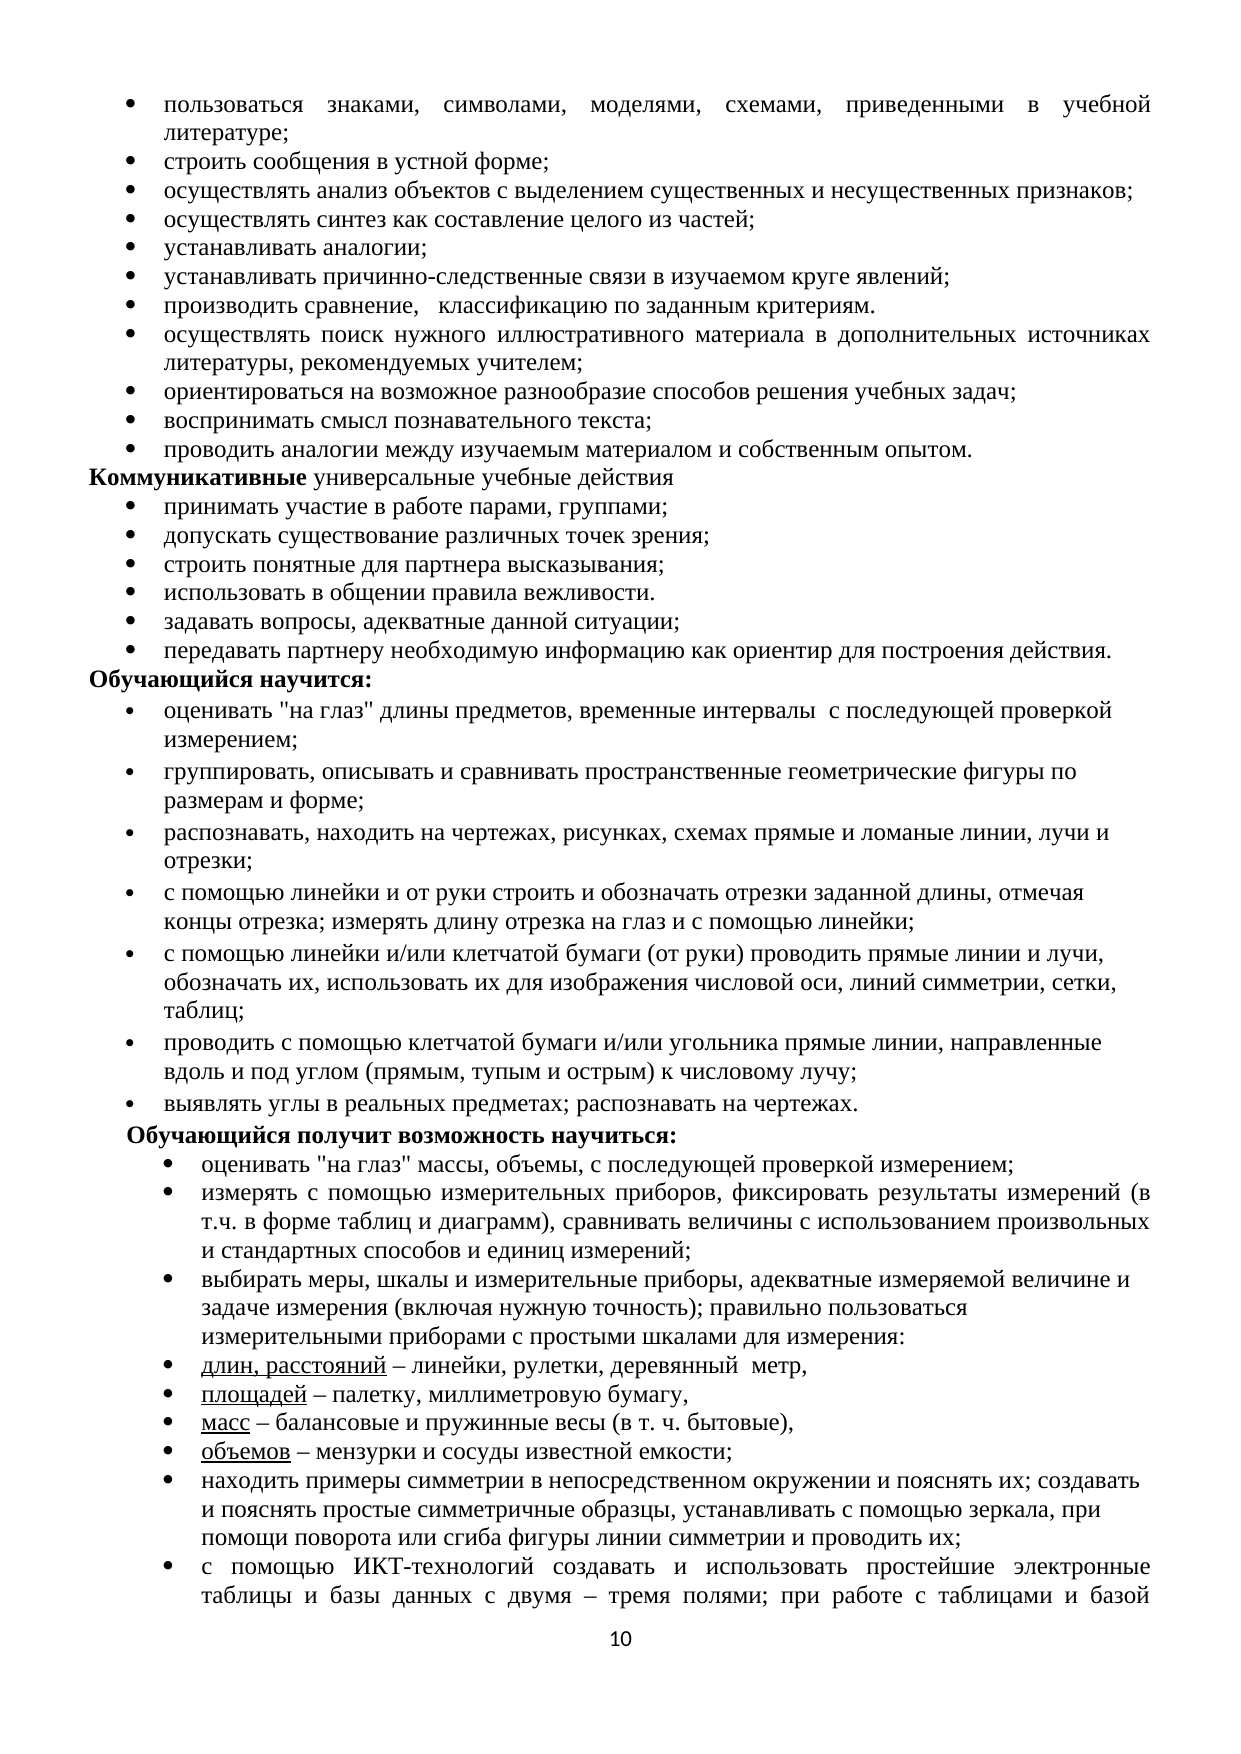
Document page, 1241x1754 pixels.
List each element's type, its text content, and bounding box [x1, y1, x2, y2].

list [164, 1551, 1152, 1609]
list осуществлять анализ объектов с выделением существенных и несущественных признаков; [126, 175, 1152, 204]
list масс – балансовые и пружинные весы (в т. ч. бытовые), [164, 1407, 1152, 1436]
list передавать партнеру необходимую информацию как ориентир для построения действия. [126, 635, 1152, 664]
list с помощью линейки и/или клетчатой бумаги (от руки) проводить прямые линии и лучи, обозначать их, использовать их для изображения числовой оси, линий симметрии, сетки, таблиц; [126, 938, 1152, 1024]
list площадей – палетку, миллиметровую бумагу, [164, 1379, 1152, 1407]
list устанавливать причинно-следственные связи в изучаемом круге явлений; [126, 261, 1152, 290]
list оценивать "на глаз" длины предметов, временные интервалы с последующей проверкой измерением; [126, 696, 1152, 753]
list производить сравнение, классификацию по заданным критериям. [126, 290, 1152, 319]
list принимать участие в работе парами, группами; [126, 491, 1152, 520]
list выбирать меры, шкалы и измерительные приборы, адекватные измеряемой величине и задаче измерения (включая нужную точность); правильно пользоваться измерительными приборами с простыми шкалами для измерения: [164, 1264, 1152, 1350]
list измерять с помощью измерительных приборов, фиксировать результаты измерений (в т.ч. в форме таблиц и диаграмм), сравнивать величины с использованием произвольных и стандартных способов и единиц измерений; [164, 1177, 1152, 1264]
list с помощью линейки и от руки строить и обозначать отрезки заданной длины, отмечая концы отрезка; измерять длину отрезка на глаз и с помощью линейки; [126, 877, 1152, 935]
list объемов – мензурки и сосуды известной емкости; [164, 1436, 1152, 1465]
list проводить аналогии между изучаемым материалом и собственным опытом. [126, 434, 1152, 462]
list группировать, описывать и сравнивать пространственные геометрические фигуры по размерам и форме; [126, 756, 1152, 814]
list строить понятные для партнера высказывания; [126, 549, 1152, 577]
list допускать существование различных точек зрения; [126, 520, 1152, 549]
list выявлять углы в реальных предметах; распознавать на чертежах. [126, 1088, 1152, 1117]
list осуществлять синтез как составление целого из частей; [126, 204, 1152, 232]
list находить примеры симметрии в непосредственном окружении и пояснять их; создавать и пояснять простые симметричные образцы, устанавливать с помощью зеркала, при помощи поворота или сгиба фигуры линии симметрии и проводить их; [164, 1465, 1152, 1551]
list задавать вопросы, адекватные данной ситуации; [126, 606, 1152, 635]
list распознавать, находить на чертежах, рисунках, схемах прямые и ломаные линии, лучи и отрезки; [126, 817, 1152, 874]
list проводить с помощью клетчатой бумаги и/или угольника прямые линии, направленные вдоль и под углом (прямым, тупым и острым) к числовому лучу; [126, 1027, 1152, 1085]
list длин, расстояний – линейки, рулетки, деревянный метр, [164, 1350, 1152, 1379]
list устанавливать аналогии; [126, 232, 1152, 261]
text Обучающийся научится: [89, 664, 1152, 692]
list строить сообщения в устной форме; [126, 146, 1152, 175]
list ориентироваться на возможное разнообразие способов решения учебных задач; [126, 376, 1152, 405]
list осуществлять поиск нужного иллюстративного материала в дополнительных источниках литературы, рекомендуемых учителем; [126, 319, 1152, 376]
text Коммуникативные универсальные учебные действия [89, 462, 1152, 491]
list использовать в общении правила вежливости. [126, 577, 1152, 606]
text Обучающийся получит возможность научиться: [126, 1120, 1152, 1149]
list пользоваться знаками, символами, моделями, схемами, приведенными в учебной литературе; [126, 89, 1152, 146]
list оценивать "на глаз" массы, объемы, с последующей проверкой измерением; [164, 1149, 1152, 1177]
list воспринимать смысл познавательного текста; [126, 405, 1152, 434]
